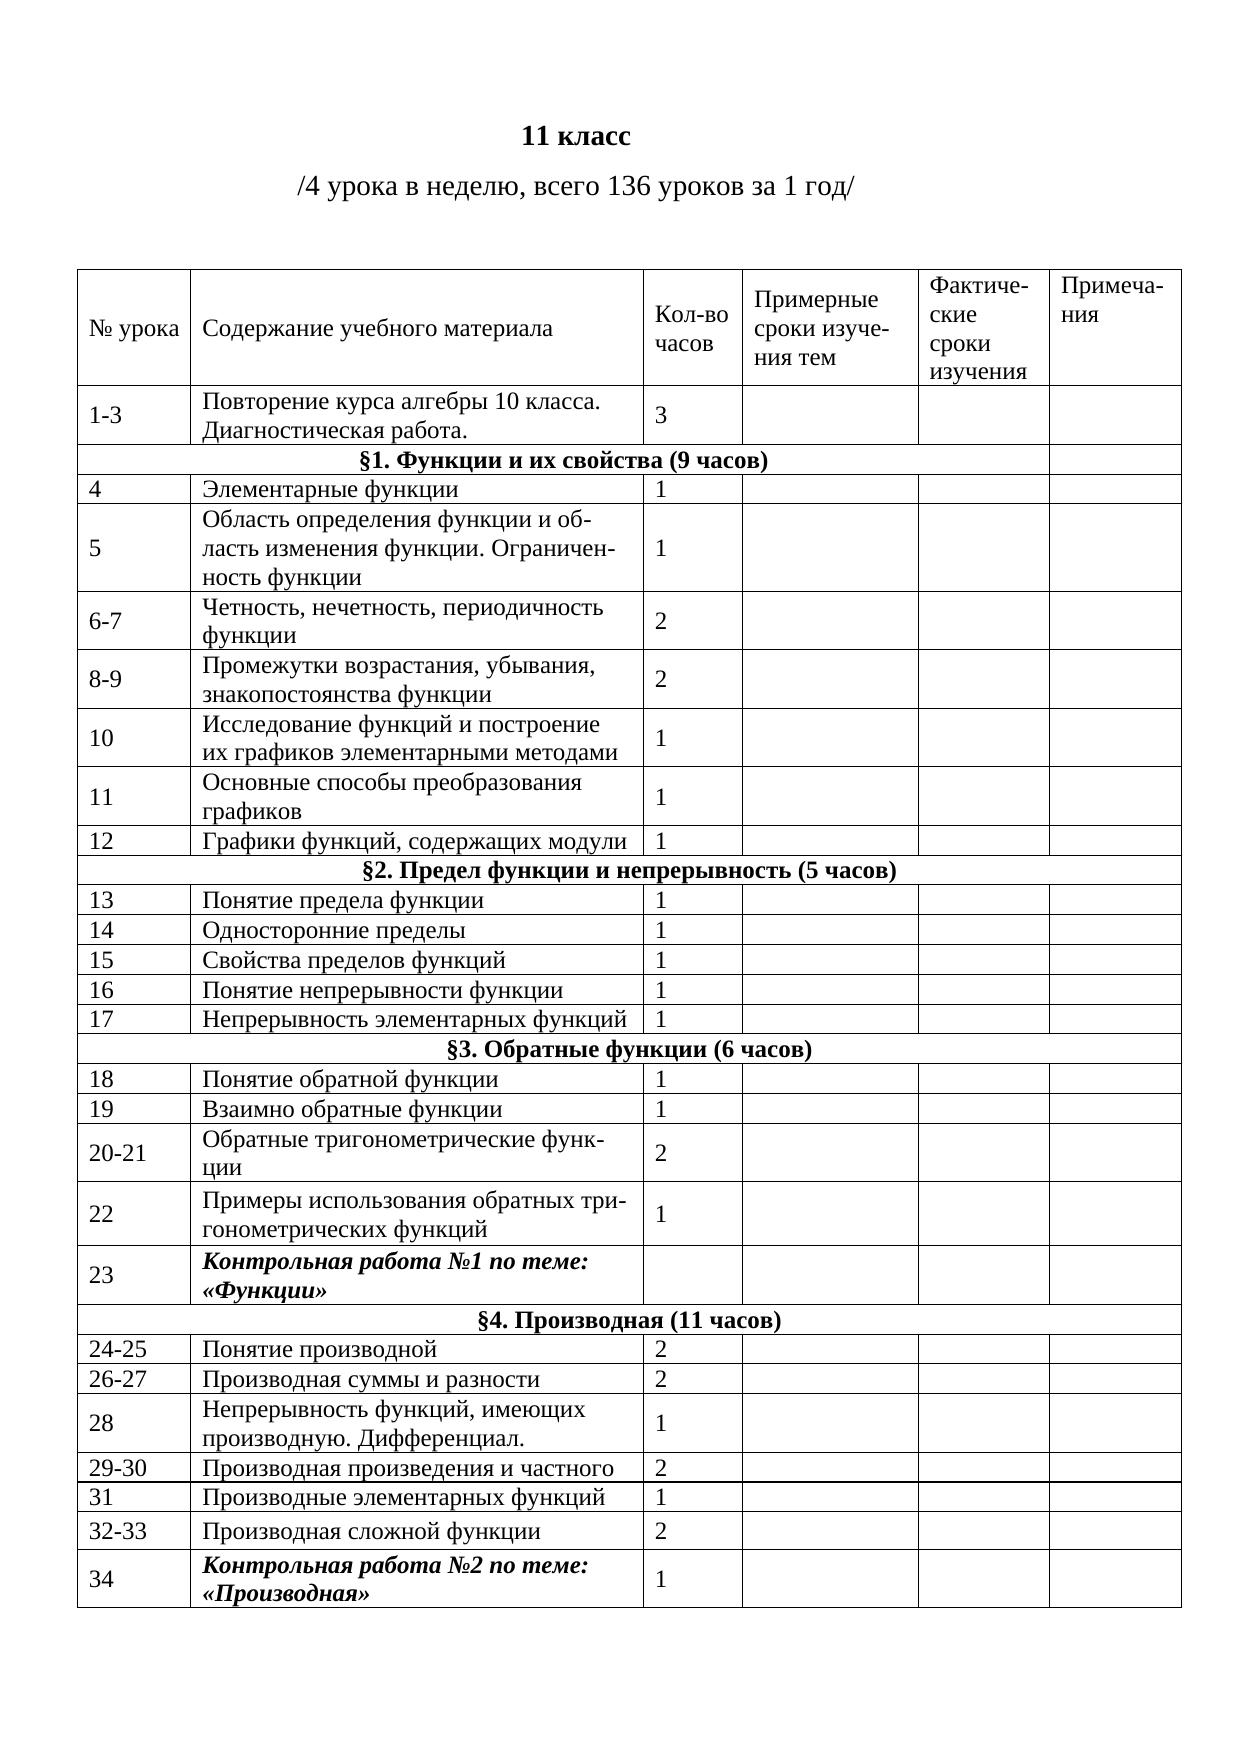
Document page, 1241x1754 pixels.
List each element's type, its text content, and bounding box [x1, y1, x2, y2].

table_cell §4. Производная (11 часов) [78, 1305, 1181, 1333]
table_cell [743, 1064, 918, 1093]
table_header Примерные сроки изучения тем [743, 270, 918, 385]
table_cell 1 [644, 475, 742, 503]
table_cell [743, 386, 918, 444]
table_cell [919, 767, 1049, 825]
table_cell [1050, 1064, 1181, 1093]
table_cell 1 [644, 504, 742, 591]
table_cell [919, 1182, 1049, 1245]
table_cell 34 [78, 1550, 190, 1607]
table_cell [1050, 1550, 1181, 1607]
table_cell [743, 767, 918, 825]
table_cell Обратные тригонометрические функции [191, 1124, 643, 1181]
table_cell [1050, 504, 1181, 591]
table_header Примечания [1050, 270, 1181, 385]
table_cell [743, 1182, 918, 1245]
table_cell 2 [644, 1512, 742, 1549]
table_cell [743, 915, 918, 944]
table_cell [1050, 1005, 1181, 1033]
table_cell [743, 1094, 918, 1123]
table_header Фактические сроки изучения [919, 270, 1049, 385]
table_cell 5 [78, 504, 190, 591]
table_cell §1. Функции и их свойства (9 часов) [78, 445, 1049, 473]
table_cell [743, 1335, 918, 1363]
table_cell 12 [78, 826, 190, 854]
table_cell 26-27 [78, 1364, 190, 1393]
table_cell Понятие непрерывности функции [191, 975, 643, 1003]
table_cell 32-33 [78, 1512, 190, 1549]
text /4 урока в неделю, всего 136 уроков за 1 год/ [88, 168, 1063, 202]
table_cell 1-3 [78, 386, 190, 444]
table_cell [1050, 445, 1181, 473]
table_cell [743, 945, 918, 974]
table_cell 2 [644, 1364, 742, 1393]
table_cell [919, 1124, 1049, 1181]
table_cell [1050, 885, 1181, 914]
table_cell [919, 1064, 1049, 1093]
table_header Кол-во часов [644, 270, 742, 385]
table_cell Контрольная работа №1 по теме: «Функции» [191, 1246, 643, 1304]
table_cell [919, 1483, 1049, 1511]
table_cell [919, 1246, 1049, 1304]
table_cell [919, 1550, 1049, 1607]
table_cell [1050, 386, 1181, 444]
table_cell [1050, 1512, 1181, 1549]
table_cell [919, 386, 1049, 444]
table_cell [919, 975, 1049, 1003]
table_cell Производная произведения и частного [191, 1453, 643, 1481]
table_cell [743, 504, 918, 591]
table_cell [743, 592, 918, 649]
table_cell [1050, 709, 1181, 766]
table_cell 2 [644, 1124, 742, 1181]
table_cell [743, 1005, 918, 1033]
table_cell [919, 826, 1049, 854]
table_cell [919, 1005, 1049, 1033]
table_cell Исследование функций и построение их графиков элементарными методами [191, 709, 643, 766]
table_cell [1050, 1335, 1181, 1363]
table_cell 8-9 [78, 650, 190, 708]
table_cell [743, 709, 918, 766]
table_cell [1050, 1182, 1181, 1245]
table_cell [1050, 1364, 1181, 1393]
table_cell 6-7 [78, 592, 190, 649]
table_cell [1050, 975, 1181, 1003]
table_cell 1 [644, 1094, 742, 1123]
table_cell [743, 1550, 918, 1607]
table_cell [644, 1246, 742, 1304]
table_header Содержание учебного материала [191, 270, 643, 385]
table_cell [919, 945, 1049, 974]
table_cell [919, 504, 1049, 591]
table_cell [919, 592, 1049, 649]
table_cell [1050, 592, 1181, 649]
table_cell Четность, нечетность, периодичность функции [191, 592, 643, 649]
table_cell 1 [644, 1394, 742, 1452]
table_cell 1 [644, 826, 742, 854]
table_cell 4 [78, 475, 190, 503]
table_cell Взаимно обратные функции [191, 1094, 643, 1123]
table_cell 2 [644, 1335, 742, 1363]
table_cell Элементарные функции [191, 475, 643, 503]
table_cell 15 [78, 945, 190, 974]
table_cell Понятие производной [191, 1335, 643, 1363]
table_cell Непрерывность элементарных функций [191, 1005, 643, 1033]
table_cell Графики функций, содержащих модули [191, 826, 643, 854]
table_cell 11 [78, 767, 190, 825]
table_cell §2. Предел функции и непрерывность (5 часов) [78, 856, 1181, 884]
table_cell [919, 1512, 1049, 1549]
table_cell 13 [78, 885, 190, 914]
table_cell [1050, 1453, 1181, 1481]
table_cell [743, 1246, 918, 1304]
table_cell [1050, 475, 1181, 503]
table_cell [919, 1364, 1049, 1393]
table_cell Производная сложной функции [191, 1512, 643, 1549]
table_cell [919, 915, 1049, 944]
table_cell [743, 1124, 918, 1181]
table_cell [743, 1364, 918, 1393]
table_cell 3 [644, 386, 742, 444]
table_cell Область определения функции и область изменения функции. Ограниченность функции [191, 504, 643, 591]
table_cell [919, 1453, 1049, 1481]
table_cell [743, 650, 918, 708]
table_cell [1050, 1483, 1181, 1511]
table_cell [919, 650, 1049, 708]
table_cell 2 [644, 592, 742, 649]
table_cell Повторение курса алгебры 10 класса. Диагностическая работа. [191, 386, 643, 444]
table_cell [919, 1394, 1049, 1452]
table_cell [1050, 1394, 1181, 1452]
table_cell 1 [644, 767, 742, 825]
table_cell 17 [78, 1005, 190, 1033]
table_cell 1 [644, 1064, 742, 1093]
table_cell [1050, 915, 1181, 944]
table_cell 22 [78, 1182, 190, 1245]
table_cell [743, 885, 918, 914]
table_cell 1 [644, 1005, 742, 1033]
table_cell Производная суммы и разности [191, 1364, 643, 1393]
table_cell 31 [78, 1483, 190, 1511]
table_cell [1050, 1124, 1181, 1181]
table_cell Примеры использования обратных тригонометрических функций [191, 1182, 643, 1245]
table_cell 1 [644, 975, 742, 1003]
table_cell Непрерывность функций, имеющих производную. Дифференциал. [191, 1394, 643, 1452]
table_cell [743, 975, 918, 1003]
table_cell [743, 1483, 918, 1511]
table_cell 1 [644, 1182, 742, 1245]
table_cell 1 [644, 885, 742, 914]
table_cell 1 [644, 945, 742, 974]
table_cell 23 [78, 1246, 190, 1304]
table_cell Контрольная работа №2 по теме: «Производная» [191, 1550, 643, 1607]
table_cell Промежутки возрастания, убывания, знакопостоянства функции [191, 650, 643, 708]
table_cell [1050, 1094, 1181, 1123]
table_cell [743, 1512, 918, 1549]
table_cell [1050, 1246, 1181, 1304]
table_cell [919, 1335, 1049, 1363]
table_cell 24-25 [78, 1335, 190, 1363]
table_cell 1 [644, 1483, 742, 1511]
table_cell 16 [78, 975, 190, 1003]
table_cell [1050, 650, 1181, 708]
table_cell 2 [644, 650, 742, 708]
table_cell Односторонние пределы [191, 915, 643, 944]
table_cell §3. Обратные функции (6 часов) [78, 1034, 1181, 1063]
table_cell 18 [78, 1064, 190, 1093]
table_cell [919, 709, 1049, 766]
table_cell Понятие обратной функции [191, 1064, 643, 1093]
table_cell 10 [78, 709, 190, 766]
table_cell [1050, 826, 1181, 854]
table_cell 20-21 [78, 1124, 190, 1181]
text 11 класс [88, 118, 1063, 152]
table_cell [919, 475, 1049, 503]
table_cell 19 [78, 1094, 190, 1123]
table_cell Производные элементарных функций [191, 1483, 643, 1511]
table_cell 14 [78, 915, 190, 944]
table_cell Свойства пределов функций [191, 945, 643, 974]
table_cell [1050, 945, 1181, 974]
table_cell 29-30 [78, 1453, 190, 1481]
table_cell [1050, 767, 1181, 825]
table_header № урока [78, 270, 190, 385]
table_cell Понятие предела функции [191, 885, 643, 914]
table_cell [743, 1453, 918, 1481]
table_cell 28 [78, 1394, 190, 1452]
table_cell [919, 1094, 1049, 1123]
table_cell 1 [644, 1550, 742, 1607]
table_cell 1 [644, 709, 742, 766]
table_cell 1 [644, 915, 742, 944]
table_cell [743, 1394, 918, 1452]
table_cell Основные способы преобразования графиков [191, 767, 643, 825]
table_cell [743, 475, 918, 503]
table_cell 2 [644, 1453, 742, 1481]
table_cell [743, 826, 918, 854]
table_cell [919, 885, 1049, 914]
